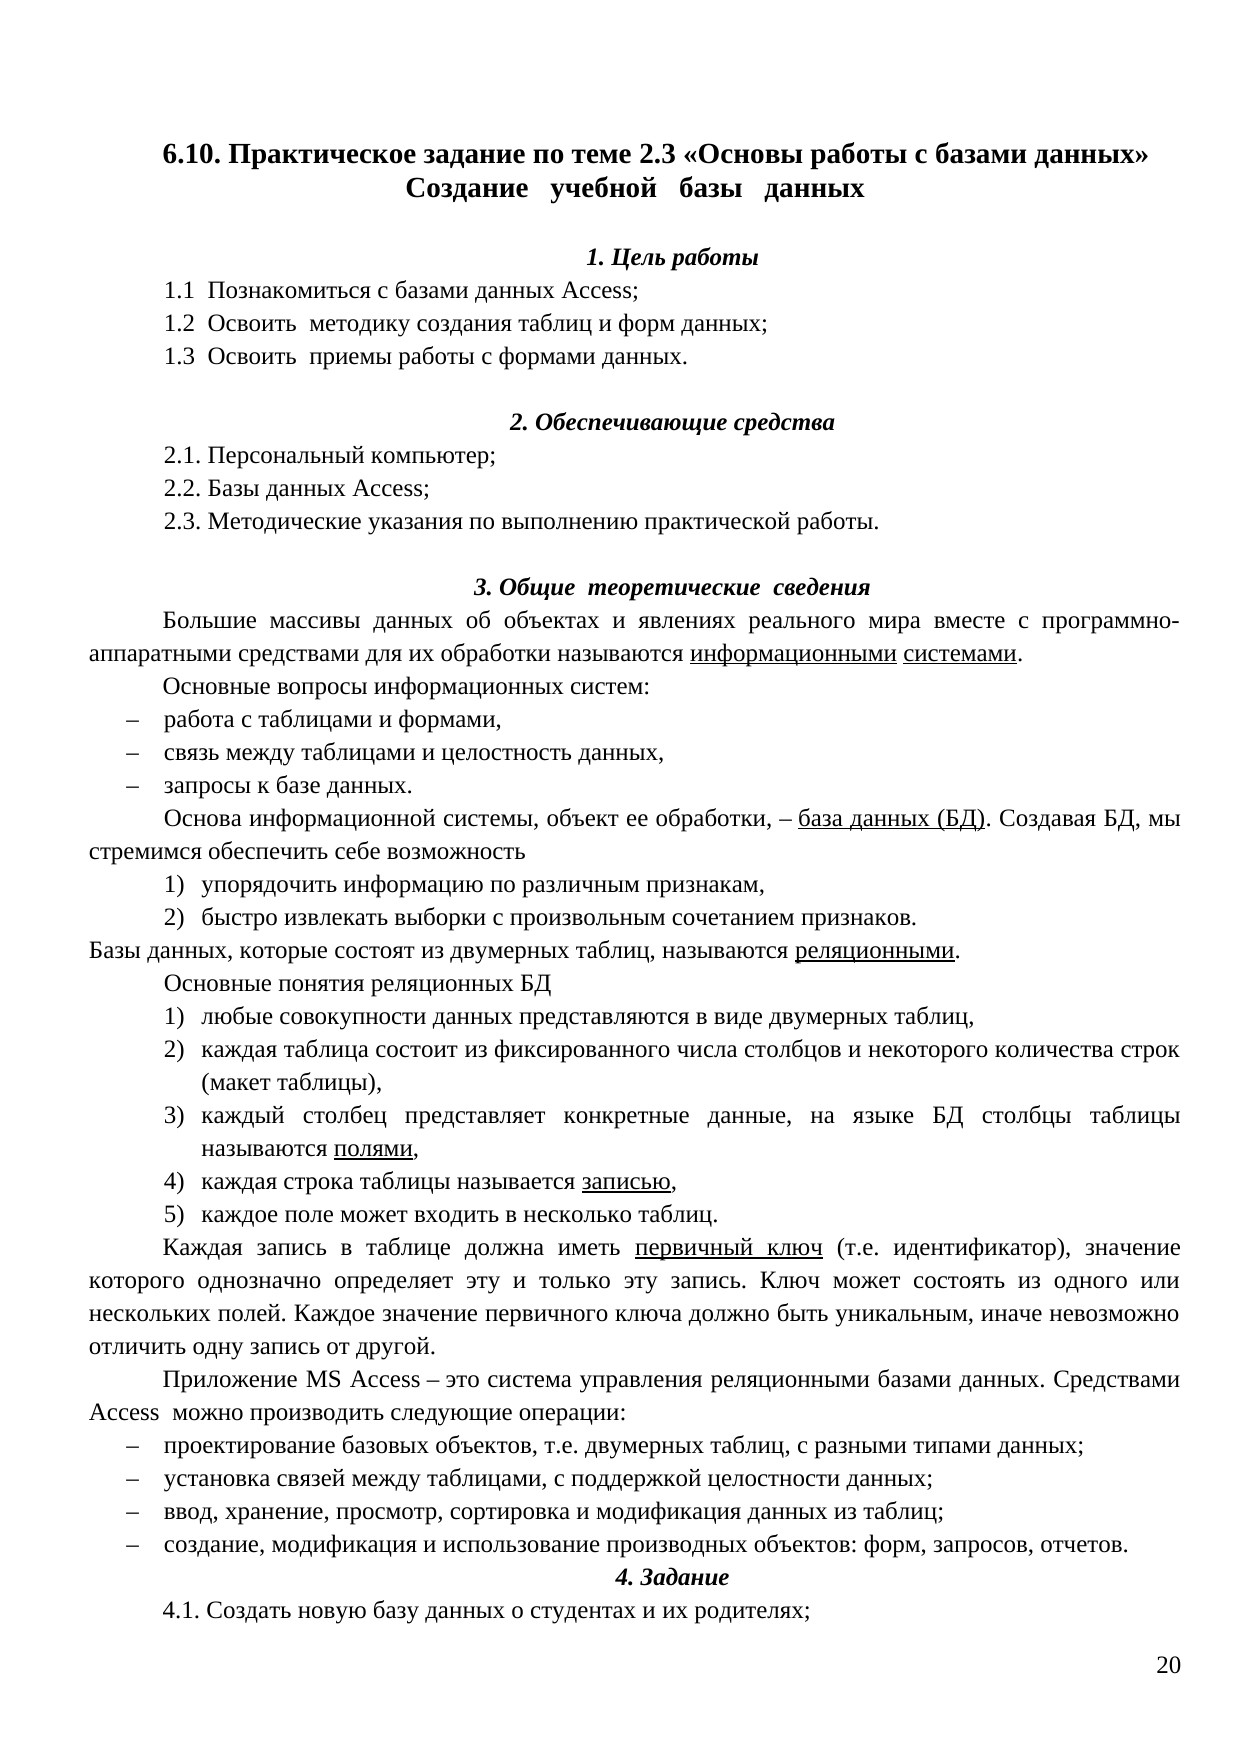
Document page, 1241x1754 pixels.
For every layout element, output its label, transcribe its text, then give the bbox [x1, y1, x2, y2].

list быстро извлекать выборки с произвольным сочетанием признаков. [164, 902, 1181, 931]
text Основные понятия реляционных БД [164, 968, 1181, 997]
text 4.1. Создать новую базу данных о студентах и их родителях; [162, 1596, 1181, 1624]
text Базы данных, которые состоят из двумерных таблиц, называются реляционными. [89, 935, 1181, 964]
list проектирование базовых объектов, т.е. двумерных таблиц, с разными типами данных; [126, 1430, 1181, 1459]
text Основные вопросы информационных систем: [89, 671, 1181, 700]
list создание, модификация и использование производных объектов: форм, запросов, отчетов. [126, 1529, 1181, 1558]
text Создание учебной базы данных [89, 170, 1181, 204]
text 2.1. Персональный компьютер; [164, 440, 1181, 468]
text Каждая запись в таблице должна иметь первичный ключ (т.е. идентификатор), значение которого однозначно определяет эту и только эту запись. Ключ может состоять из одного или нескольких полей. Каждое значение первичного ключа должно быть уникальным, иначе невозможно отличить одну запись от другой. [89, 1232, 1181, 1360]
list любые совокупности данных представляются в виде двумерных таблиц, [164, 1001, 1181, 1030]
list ввод, хранение, просмотр, сортировка и модификация данных из таблиц; [126, 1496, 1181, 1525]
list работа с таблицами и формами, [126, 704, 1181, 733]
list каждая таблица состоит из фиксированного числа столбцов и некоторого количества строк (макет таблицы), [164, 1034, 1181, 1096]
subtitle 2. Обеспечивающие средства [128, 407, 1181, 436]
list каждое поле может входить в несколько таблиц. [164, 1199, 1181, 1228]
text 2.3. Методические указания по выполнению практической работы. [164, 506, 1181, 534]
list Освоить приемы работы с формами данных. [164, 341, 1181, 369]
list каждая строка таблицы называется записью, [164, 1166, 1181, 1195]
list связь между таблицами и целостность данных, [126, 737, 1181, 766]
list упорядочить информацию по различным признакам, [164, 869, 1181, 898]
text Приложение MS Access – это система управления реляционными базами данных. Средствами Access можно производить следующие операции: [89, 1364, 1181, 1426]
subtitle 4. Задание [128, 1562, 1181, 1591]
list установка связей между таблицами, с поддержкой целостности данных; [126, 1463, 1181, 1492]
text 2.2. Базы данных Access; [164, 473, 1181, 502]
list каждый столбец представляет конкретные данные, на языке БД столбцы таблицы называются полями, [164, 1100, 1181, 1162]
subtitle 3. Общие теоретические сведения [128, 572, 1181, 601]
list запросы к базе данных. [126, 770, 1181, 799]
text Основа информационной системы, объект ее обработки, – база данных (БД). Создавая БД, мы стремимся обеспечить себе возможность [89, 803, 1181, 865]
subtitle 1. Цель работы [128, 242, 1181, 270]
text Большие массивы данных об объектах и явлениях реального мира вместе с программно-аппаратными средствами для их обработки называются информационными системами. [89, 605, 1181, 667]
text 6.10. Практическое задание по теме 2.3 «Основы работы с базами данных» [89, 137, 1181, 170]
list Познакомиться с базами данных Access; [164, 275, 1181, 303]
list Освоить методику создания таблиц и форм данных; [164, 308, 1181, 336]
